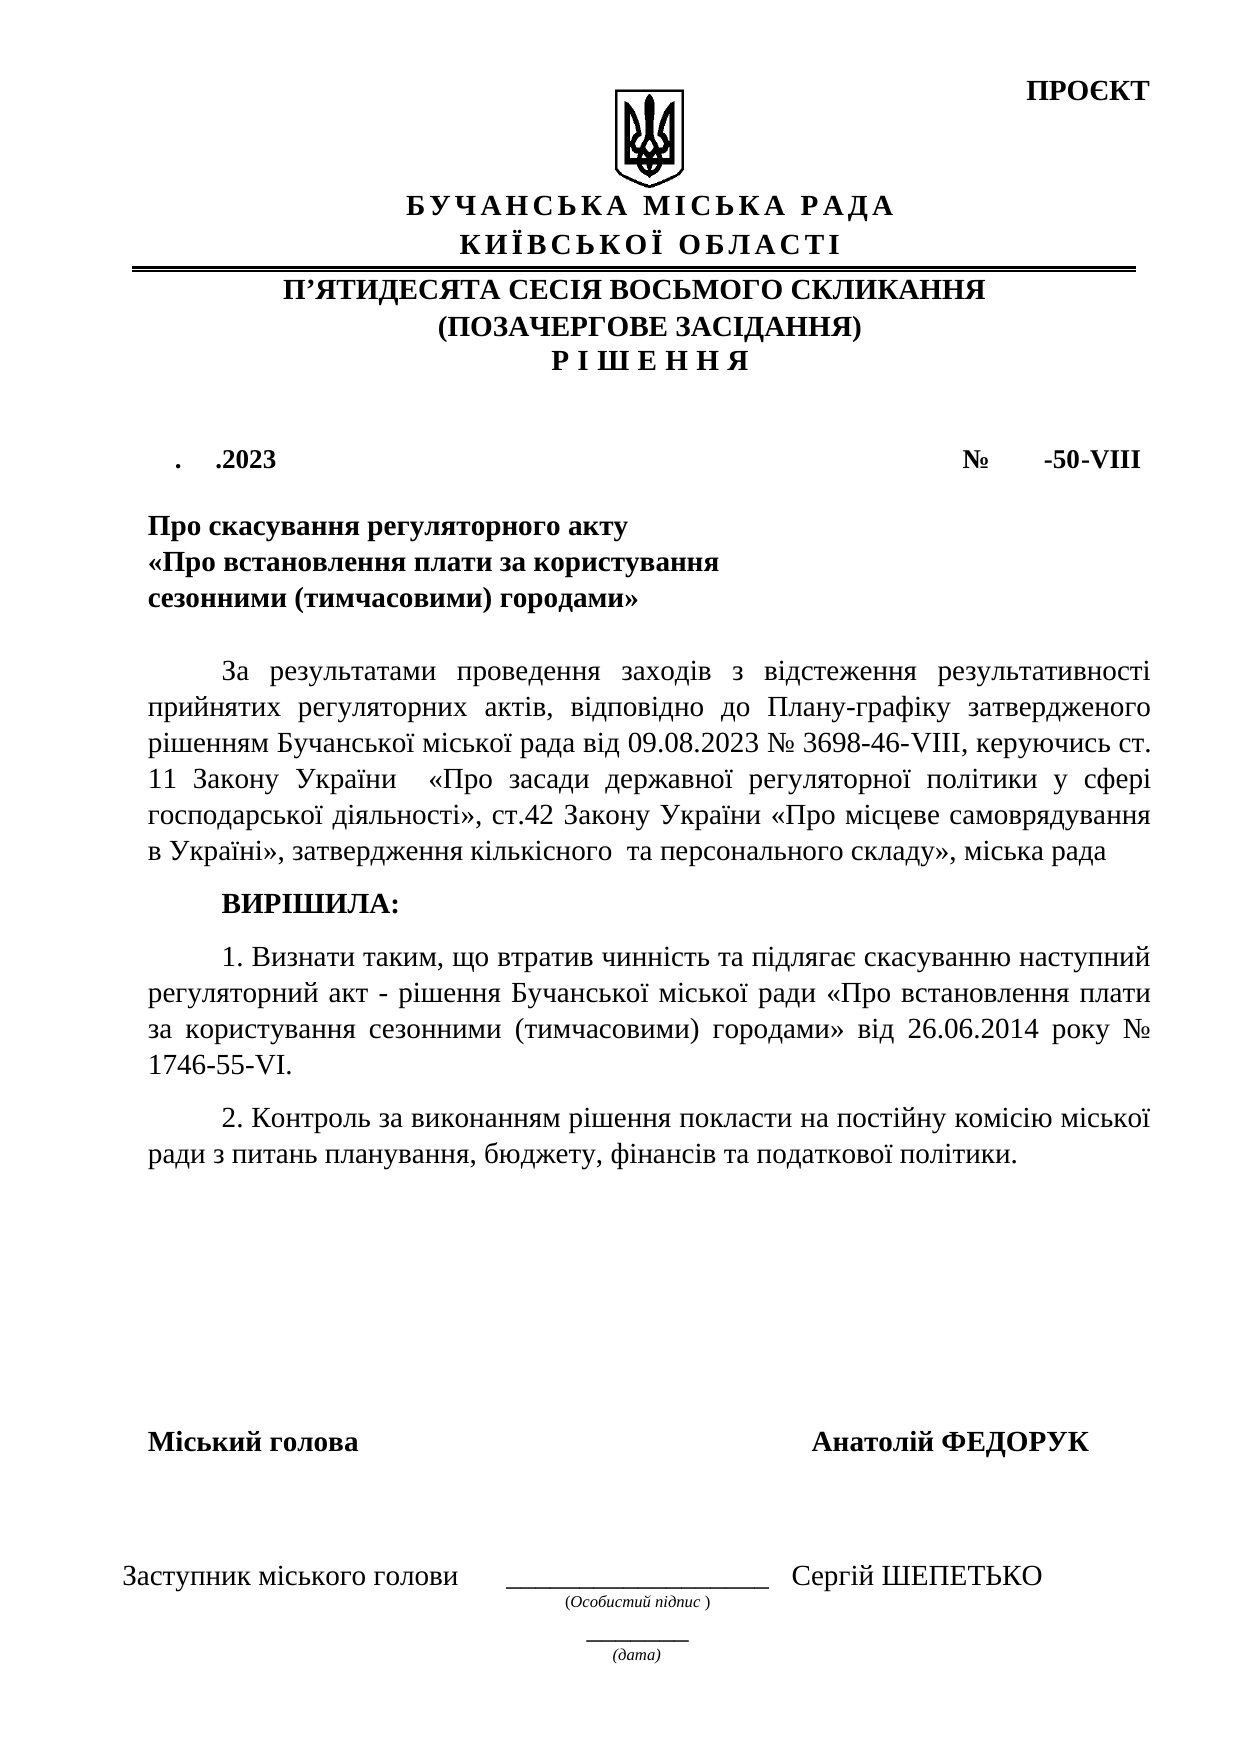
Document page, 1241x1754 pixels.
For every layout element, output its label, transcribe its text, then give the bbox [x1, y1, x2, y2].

text «Про встановлення плати за користування сезонними (тимчасовими) городами» [148, 544, 1152, 614]
text КИЇВСЬКОЇ ОБЛАСТІ [148, 227, 1152, 261]
picture [613, 88, 686, 189]
text (ПОЗАЧЕРГОВЕ ЗАСІДАННЯ) [148, 309, 1152, 343]
text ВИРІШИЛА: [148, 886, 1152, 920]
text За результатами проведення заходів з відстеження результативності прийнятих регуляторних актів, відповідно до Плану-графіку затвердженого рішенням Бучанської міської рада від 09.08.2023 № 3698-46-VIII, керуючись ст. 11 Закону України «Про засади державної регуляторної політики у сфері господарської діяльності», ст.42 Закону України «Про місцеве самоврядування в Україні», затвердження кількісного та персонального складу», міська рада [148, 653, 1152, 867]
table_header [495, 1558, 780, 1665]
text . .2023 № -50-VIII [148, 443, 1152, 474]
text РІШЕННЯ [148, 343, 1152, 376]
text Про скасування регуляторного акту [148, 508, 1152, 542]
table_header П’ЯТИДЕСЯТА СЕСІЯ ВОСЬМОГО СКЛИКАННЯ [132, 272, 1136, 309]
text БУЧАНСЬКА МІСЬКА РАДА [148, 188, 1152, 222]
text Міський голова Анатолій ФЕДОРУК [148, 1424, 1152, 1458]
text 2. Контроль за виконанням рішення покласти на постійну комісію міської ради з питань планування, бюджету, фінансів та податкової політики. [148, 1100, 1152, 1170]
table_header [111, 1558, 494, 1665]
table_header Сергій ШЕПЕТЬКО [780, 1558, 1188, 1665]
text 1. Визнати таким, що втратив чинність та підлягає скасуванню наступний регуляторний акт - рішення Бучанської міської ради «Про встановлення плати за користування сезонними (тимчасовими) городами» від 26.06.2014 року № 1746-55-VI. [148, 939, 1152, 1081]
